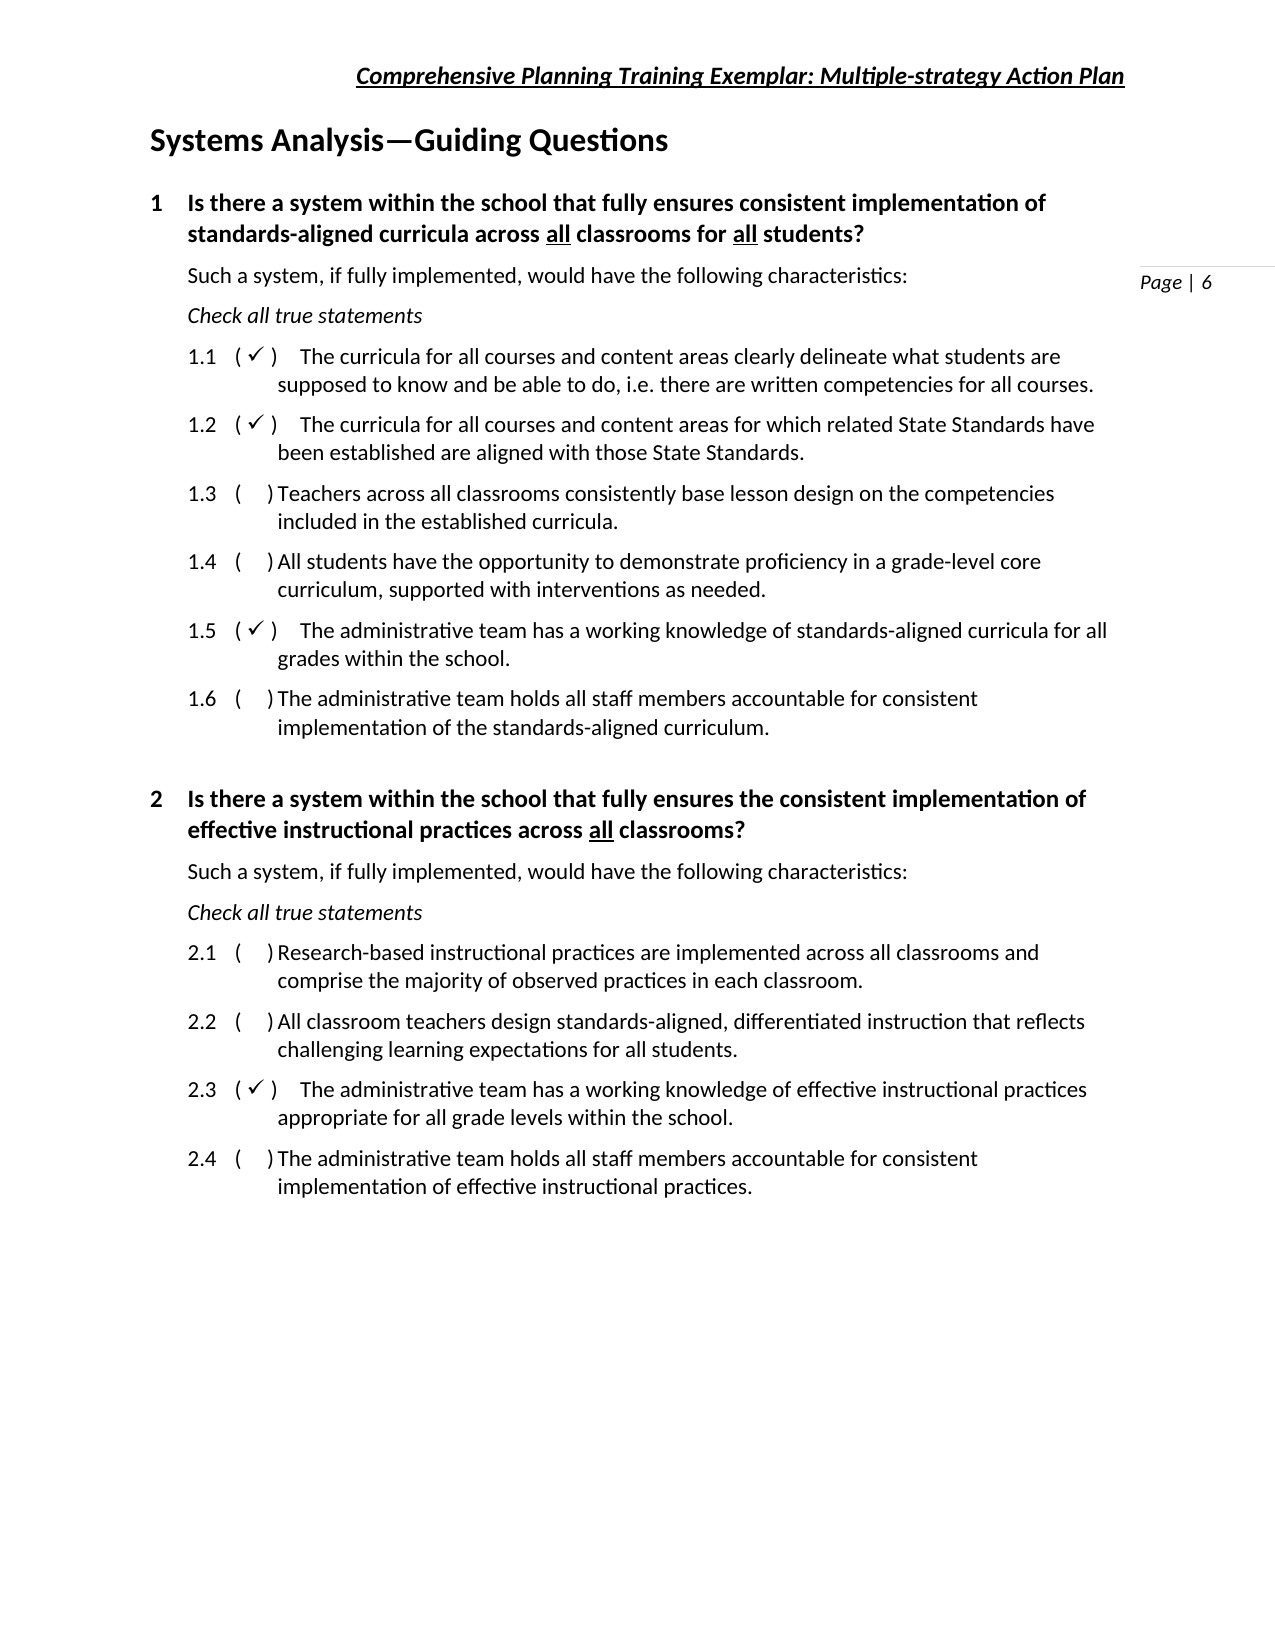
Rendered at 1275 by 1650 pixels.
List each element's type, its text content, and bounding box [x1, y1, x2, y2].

text Such a system, if fully implemented, would have the following characteristics: [187, 261, 1125, 289]
text 1.4 ( ) All students have the opportunity to demonstrate proficiency in a grade-level core curriculum, supported with interventions as needed. [187, 547, 1125, 603]
text 2.2 ( ) All classroom teachers design standards-aligned, differentiated instruction that reflects challenging learning expectations for all students. [187, 1007, 1125, 1063]
text 1.5 ( ) The administrative team has a working knowledge of standards-aligned curricula for all grades within the school. [187, 616, 1125, 672]
text 1.2 ( ) The curricula for all courses and content areas for which related State Standards have been established are aligned with those State Standards. [187, 410, 1125, 466]
text 1.6 ( ) The administrative team holds all staff members accountable for consistent implementation of the standards-aligned curriculum. [187, 684, 1125, 741]
text Check all true statements [187, 301, 1125, 329]
text Such a system, if fully implemented, would have the following characteristics: [187, 857, 1125, 885]
text Check all true statements [187, 898, 1125, 926]
text 1 Is there a system within the school that fully ensures consistent implementation of standards-aligned curricula across all classrooms for all students? [150, 187, 1125, 248]
text 2.4 ( ) The administrative team holds all staff members accountable for consistent implementation of effective instructional practices. [187, 1144, 1125, 1200]
text 2 Is there a system within the school that fully ensures the consistent implementation of effective instructional practices across all classrooms? [150, 784, 1125, 845]
text 2.3 ( ) The administrative team has a working knowledge of effective instructional practices appropriate for all grade levels within the school. [187, 1075, 1125, 1131]
text Systems Analysis—Guiding Questions [150, 118, 1125, 159]
text 2.1 ( ) Research-based instructional practices are implemented across all classrooms and comprise the majority of observed practices in each classroom. [187, 938, 1125, 994]
text 1.1 ( ) The curricula for all courses and content areas clearly delineate what students are supposed to know and be able to do, i.e. there are written competencies for all courses. [187, 342, 1125, 398]
text 1.3 ( ) Teachers across all classrooms consistently base lesson design on the competencies included in the established curricula. [187, 479, 1125, 535]
